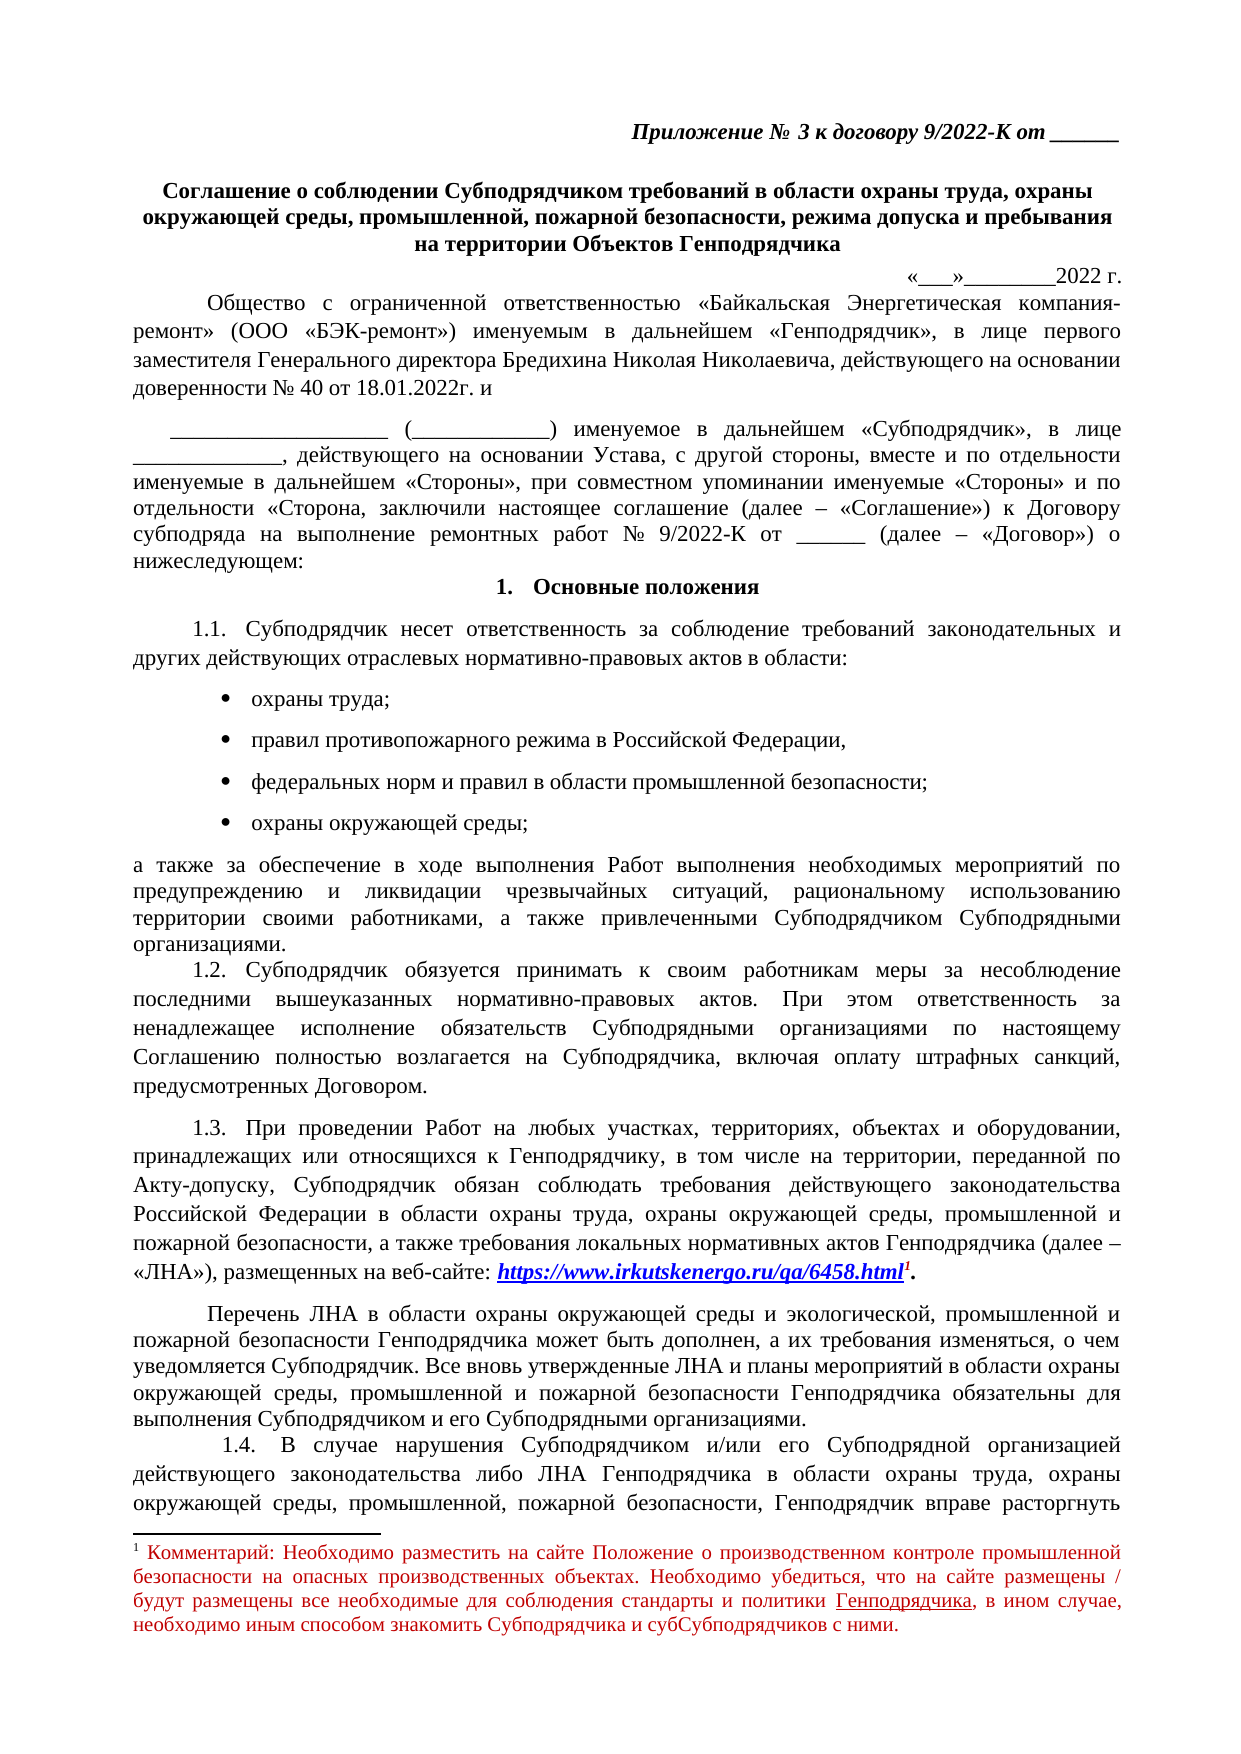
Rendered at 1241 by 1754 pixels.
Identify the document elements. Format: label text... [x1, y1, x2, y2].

list федеральных норм и правил в области промышленной безопасности; [133, 768, 1122, 794]
text а также за обеспечение в ходе выполнения Работ выполнения необходимых мероприятий по предупреждению и ликвидации чрезвычайных ситуаций, рациональному использованию территории своими работниками, а также привлеченными Субподрядчиком Субподрядными организациями. [133, 851, 1122, 956]
text «___»________2022 г. [133, 262, 1122, 289]
text ___________________ (____________) именуемое в дальнейшем «Субподрядчик», в лице _____________, действующего на основании Устава, с другой стороны, вместе и по отдельности именуемые в дальнейшем «Стороны», при совместном упоминании именуемые «Стороны» и по отдельности «Сторона, заключили настоящее соглашение (далее – «Соглашение») к Договору субподряда на выполнение ремонтных работ № 9/2022-К от ______ (далее – «Договор») о нижеследующем: [133, 415, 1122, 573]
list Основные положения [133, 573, 1122, 599]
list Субподрядчик несет ответственность за соблюдение требований законодательных и других действующих отраслевых нормативно-правовых актов в области: [133, 614, 1122, 670]
text Соглашение о соблюдении Субподрядчиком требований в области охраны труда, охраны окружающей среды, промышленной, пожарной безопасности, режима допуска и пребывания на территории Объектов Генподрядчика [133, 151, 1122, 256]
list правил противопожарного режима в Российской Федерации, [133, 726, 1122, 753]
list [133, 1432, 1122, 1516]
list При проведении Работ на любых участках, территориях, объектах и оборудовании, принадлежащих или относящихся к Генподрядчику, в том числе на территории, переданной по Акту-допуску, Субподрядчик обязан соблюдать требования действующего законодательства Российской Федерации в области охраны труда, охраны окружающей среды, промышленной и пожарной безопасности, а также требования локальных нормативных актов Генподрядчика (далее – «ЛНА»), размещенных на веб-сайте: https://www.irkutskenergo.ru/qa/6458.html. [133, 1113, 1122, 1285]
list охраны окружающей среды; [133, 809, 1122, 836]
list Субподрядчик обязуется принимать к своим работникам меры за несоблюдение последними вышеуказанных нормативно-правовых актов. При этом ответственность за ненадлежащее исполнение обязательств Субподрядными организациями по настоящему Соглашению полностью возлагается на Субподрядчика, включая оплату штрафных санкций, предусмотренных Договором. [133, 956, 1122, 1098]
list охраны труда; [133, 685, 1122, 711]
text Перечень ЛНА в области охраны окружающей среды и экологической, промышленной и пожарной безопасности Генподрядчика может быть дополнен, а их требования изменяться, о чем уведомляется Субподрядчик. Все вновь утвержденные ЛНА и планы мероприятий в области охраны окружающей среды, промышленной и пожарной безопасности Генподрядчика обязательны для выполнения Субподрядчиком и его Субподрядными организациями. [133, 1300, 1122, 1432]
text Приложение № 3 к договору 9/2022-К от ______ [133, 118, 1122, 144]
text Общество с ограниченной ответственностью «Байкальская Энергетическая компания-ремонт» (ООО «БЭК-ремонт») именуемым в дальнейшем «Генподрядчик», в лице первого заместителя Генерального директора Бредихина Николая Николаевича, действующего на основании доверенности № 40 от 18.01.2022г. и [133, 289, 1122, 400]
